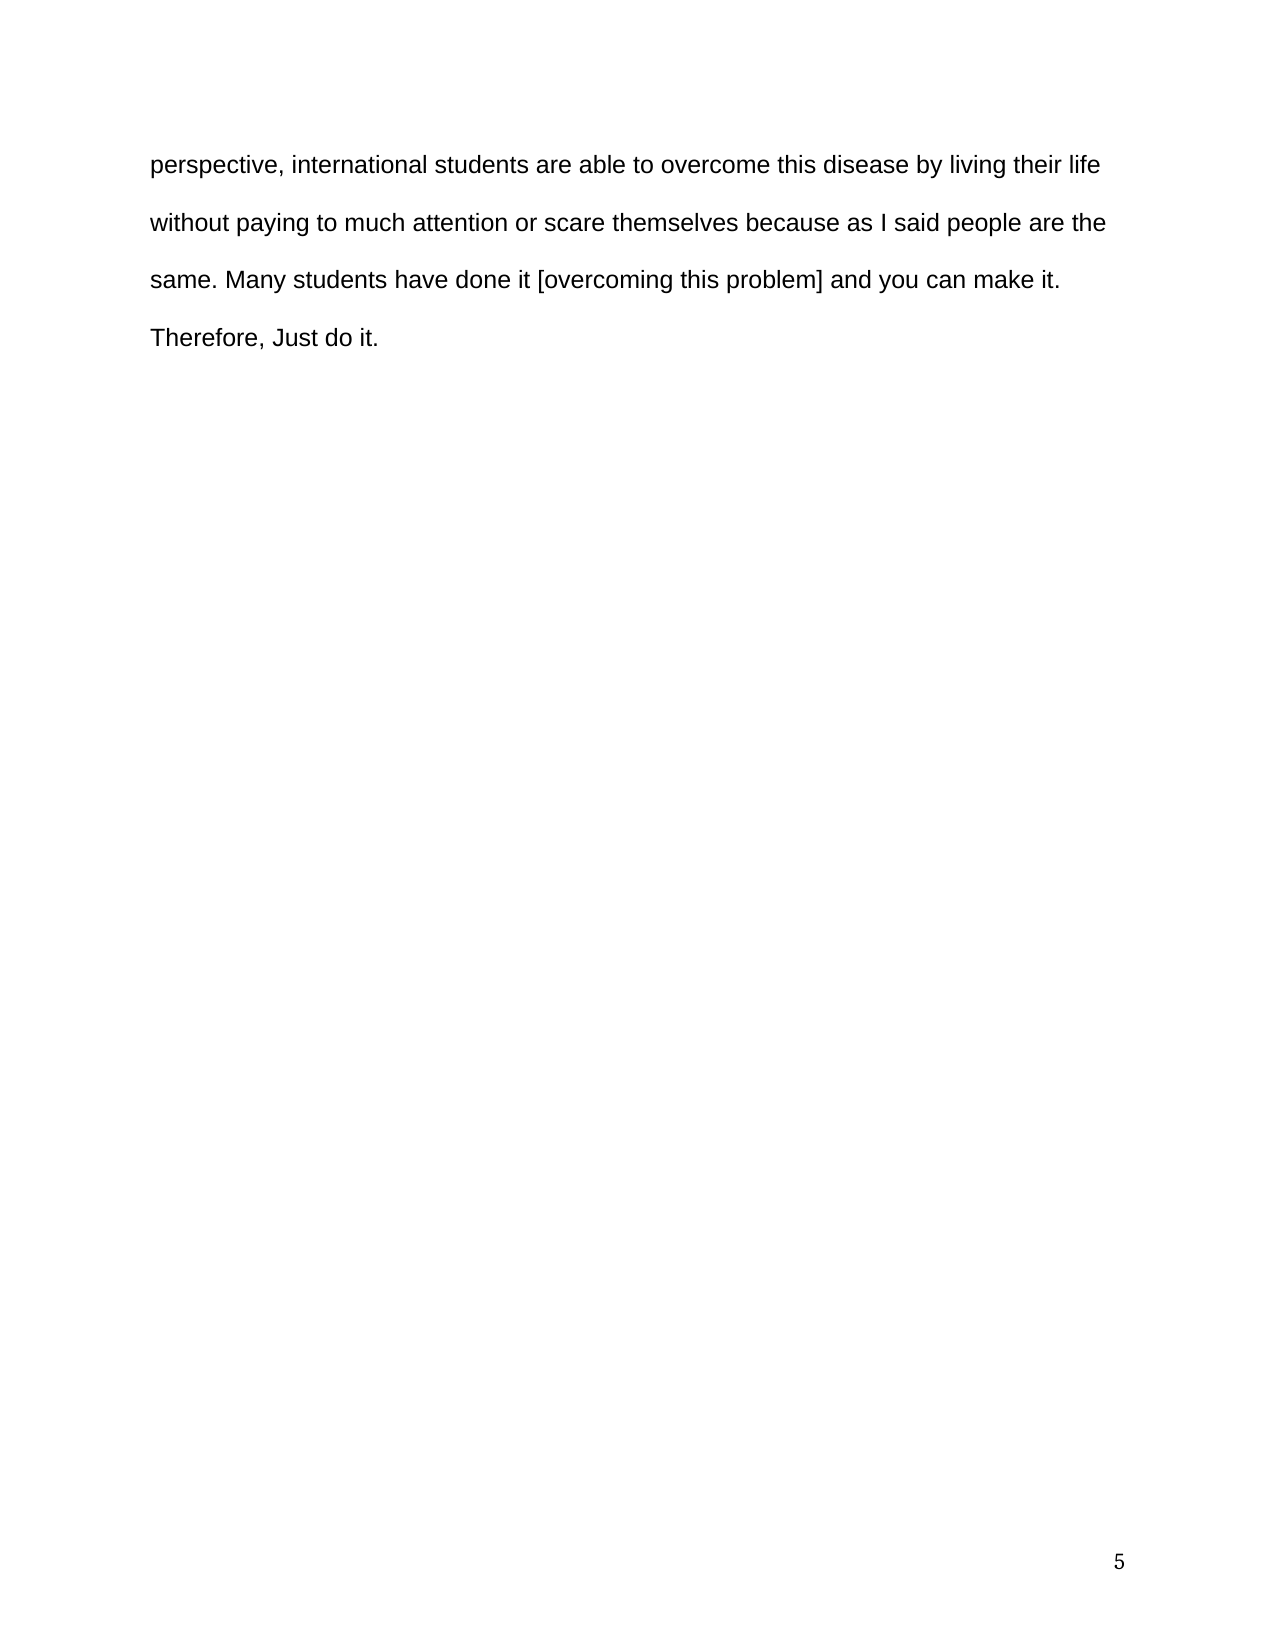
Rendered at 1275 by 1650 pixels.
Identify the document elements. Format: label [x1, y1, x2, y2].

text [150, 150, 1125, 351]
